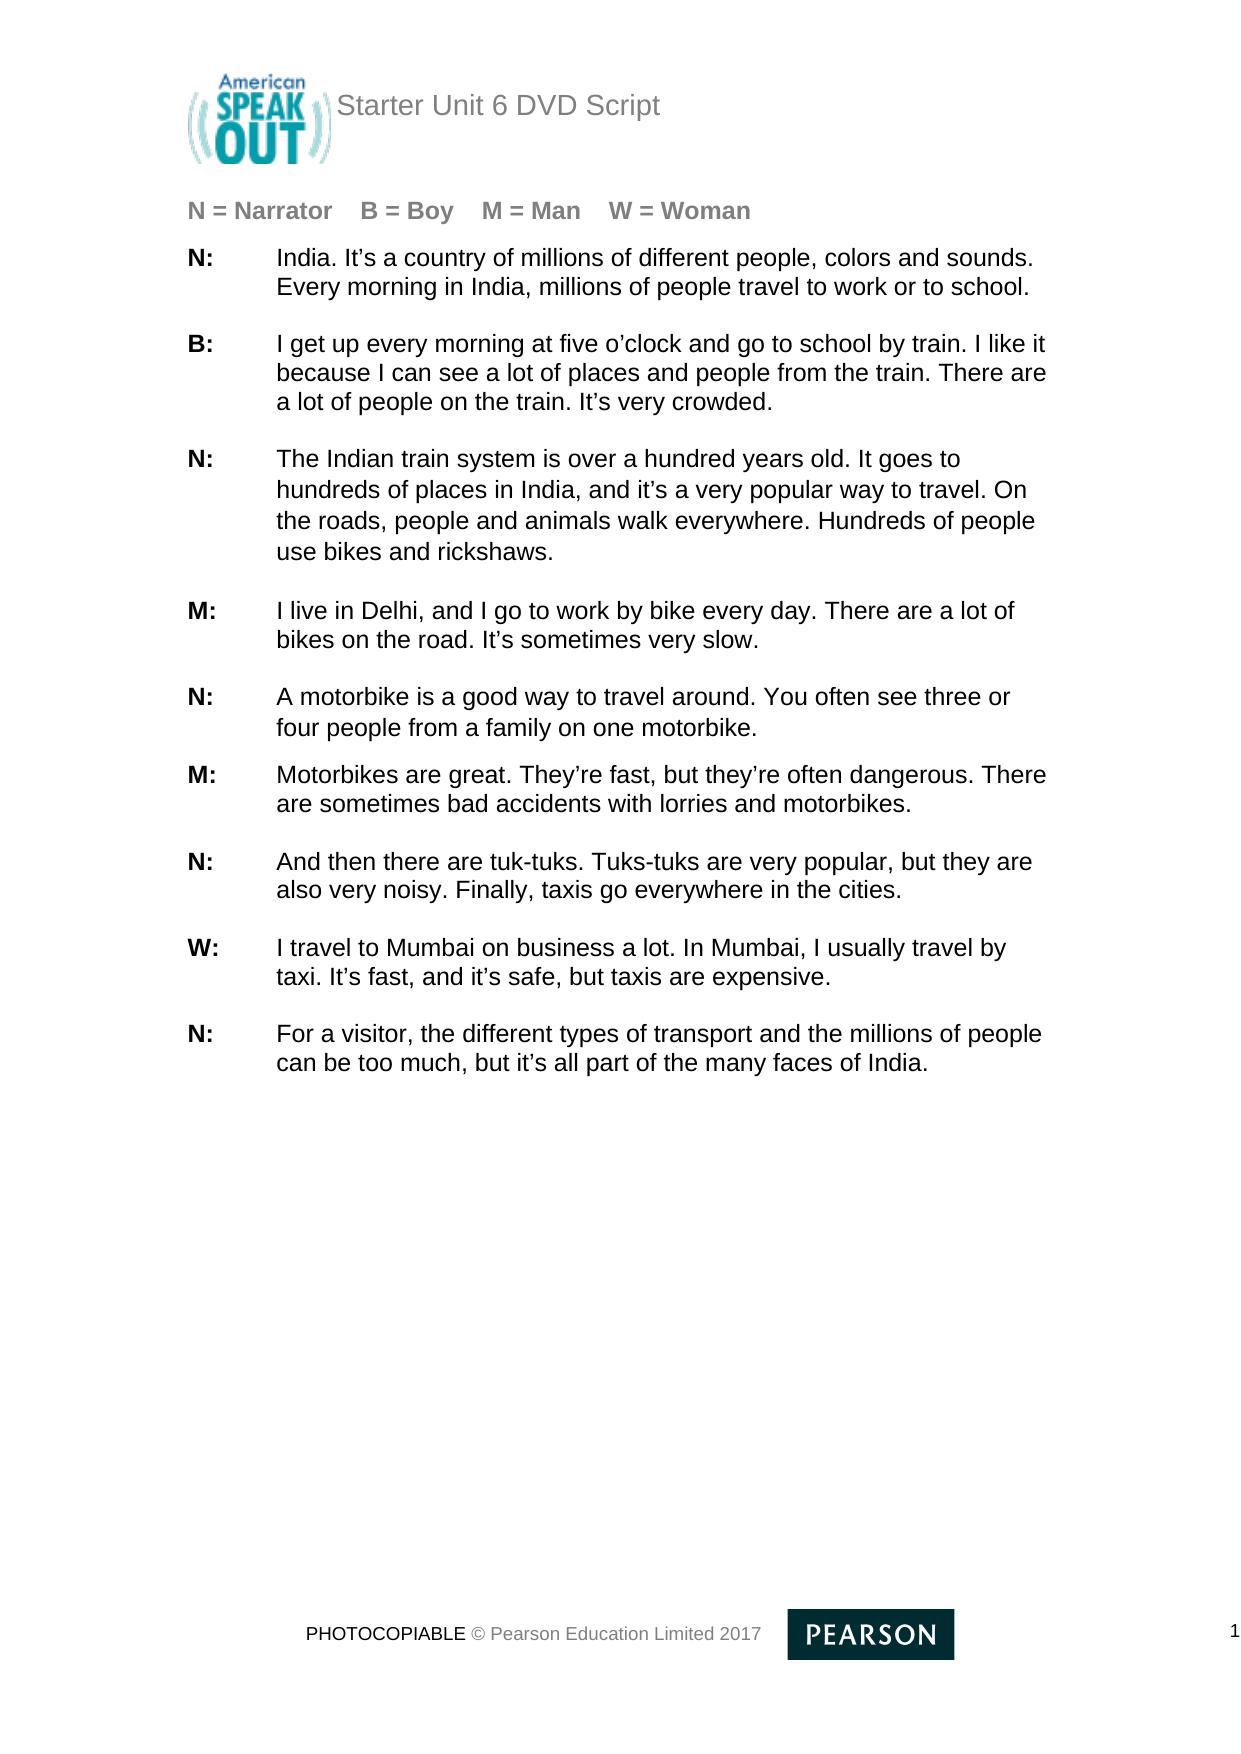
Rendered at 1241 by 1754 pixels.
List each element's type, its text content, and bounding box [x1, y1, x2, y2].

text N: A motorbike is a good way to travel around. You often see three or four people from a family on one motorbike. [187, 681, 1053, 740]
text N: And then there are tuk-tuks. Tuks-tuks are very popular, but they are also very noisy. Finally, taxis go everywhere in the cities. [187, 844, 1053, 902]
text Every morning in India, millions of people travel to work or to school. [187, 272, 1053, 300]
text M: Motorbikes are great. They’re fast, but they’re often dangerous. There are sometimes bad accidents with lorries and motorbikes. [187, 758, 1053, 816]
text W: I travel to Mumbai on business a lot. In Mumbai, I usually travel by taxi. It’s fast, and it’s safe, but taxis are expensive. [187, 931, 1053, 988]
text B: I get up every morning at five o’clock and go to school by train. I like it because I can see a lot of places and people from the train. There are a lot of people on the train. It’s very crowded. [187, 329, 1053, 415]
text M: I live in Delhi, and I go to work by bike every day. There are a lot of bikes on the road. It’s sometimes very slow. [187, 594, 1053, 652]
text N: India. It’s a country of millions of different people, colors and sounds. [187, 243, 1053, 272]
text N = Narrator B = Boy M = Man W = Woman [187, 196, 1053, 224]
picture [787, 1616, 955, 1667]
text N: For a visitor, the different types of transport and the millions of people can be too much, but it’s all part of the many faces of India. [187, 1017, 1053, 1074]
text N: The Indian train system is over a hundred years old. It goes to hundreds of places in India, and it’s a very popular way to travel. On the roads, people and animals walk everywhere. Hundreds of people use bikes and rickshaws. [187, 444, 1053, 564]
